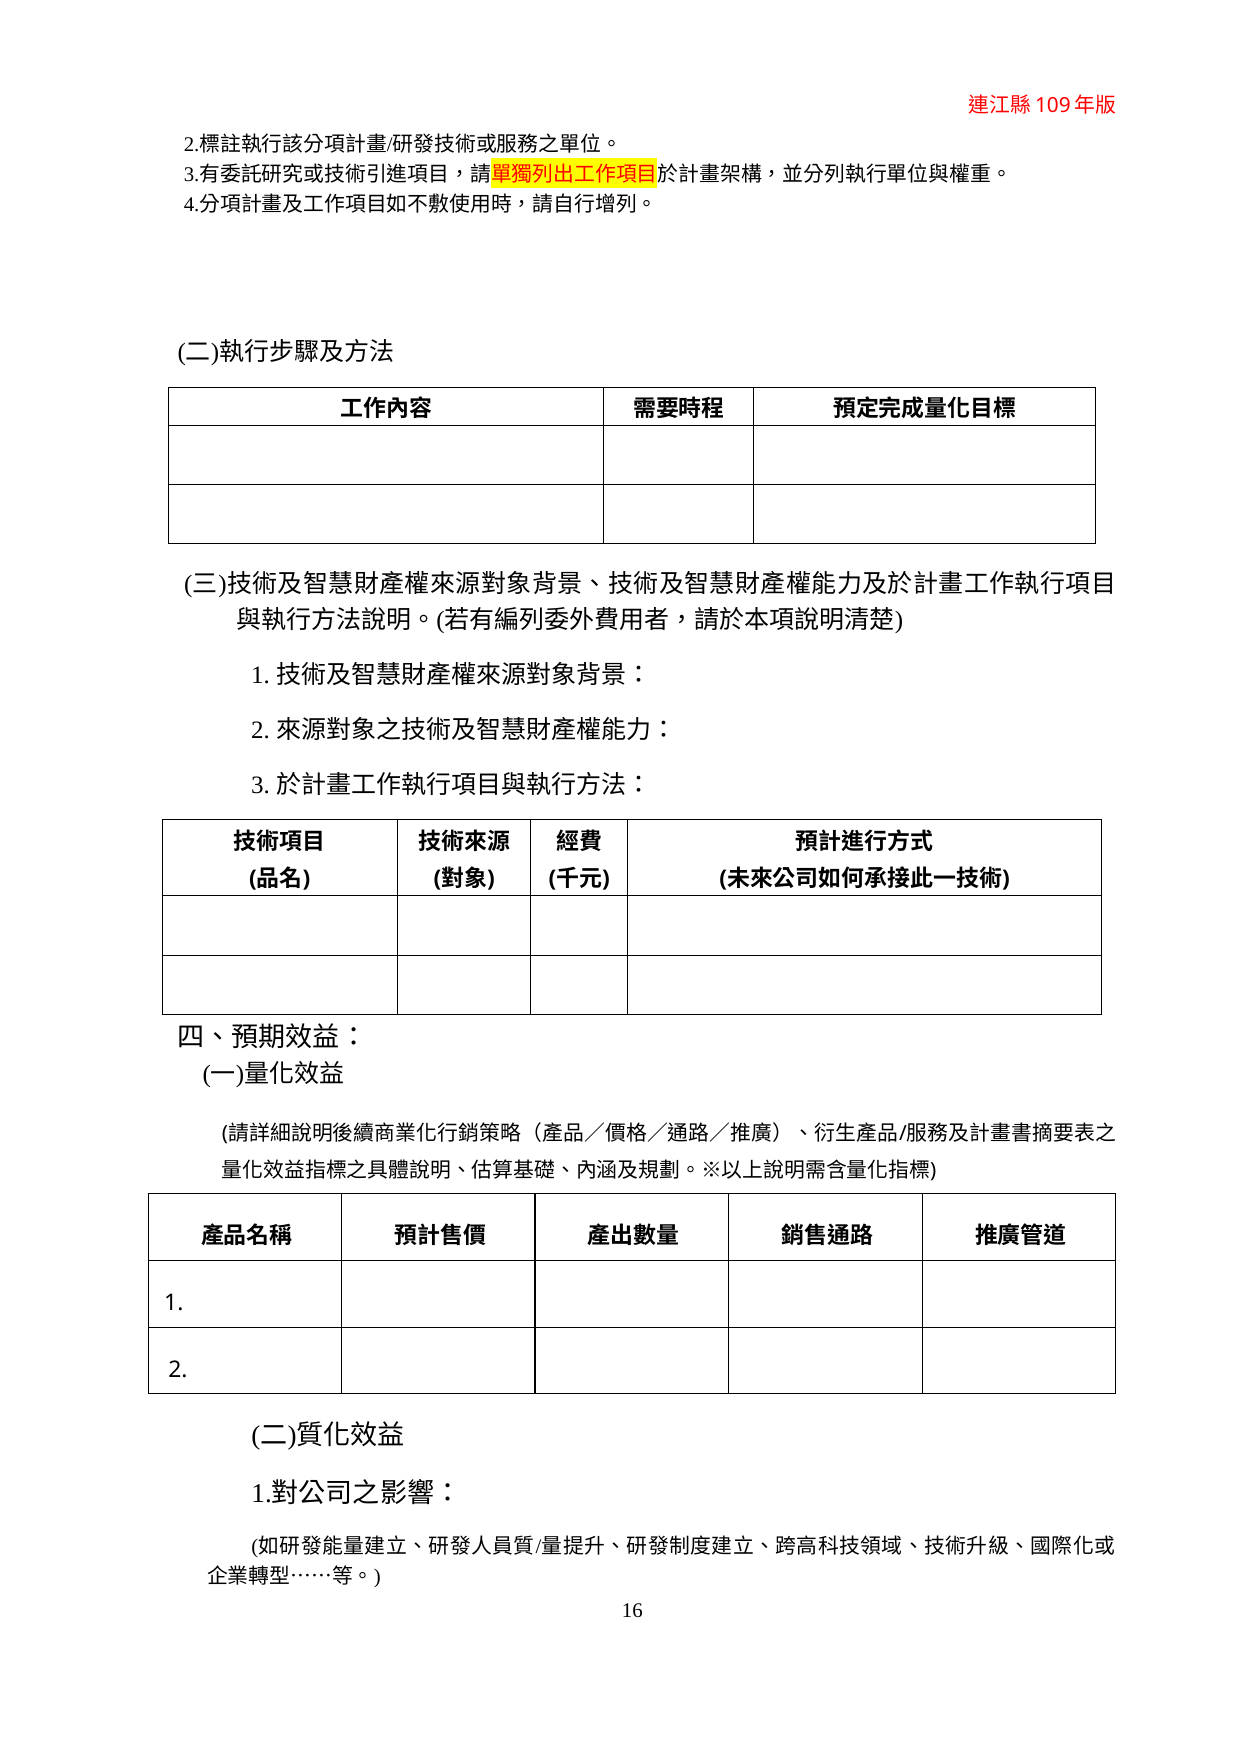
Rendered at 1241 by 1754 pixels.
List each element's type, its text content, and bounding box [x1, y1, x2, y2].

table_cell [923, 1328, 1115, 1393]
table_header 工作內容 [169, 388, 603, 425]
table_cell [398, 896, 530, 954]
table_header 技術來源 (對象) [398, 820, 530, 895]
text (二)質化效益 [207, 1413, 1116, 1452]
table_header 預定完成量化目標 [754, 388, 1095, 425]
table_header 預計售價 [342, 1194, 534, 1260]
table_header 預計進行方式 (未來公司如何承接此一技術) [628, 820, 1101, 895]
table_cell [536, 1261, 728, 1327]
table_cell [754, 426, 1095, 484]
table_cell [536, 1328, 728, 1393]
text (如研發能量建立、研發人員質/量提升、研發制度建立、跨高科技領域、技術升級、國際化或企業轉型……等。) [207, 1529, 1116, 1589]
table_cell [169, 485, 603, 543]
text 2. 來源對象之技術及智慧財產權能力： [206, 709, 1116, 746]
table_cell [604, 485, 753, 543]
table_cell [531, 896, 627, 954]
table_cell [628, 956, 1101, 1013]
text (二)執行步驟及方法 [177, 332, 1116, 368]
table_header 產品名稱 [149, 1194, 341, 1260]
text 3. 於計畫工作執行項目與執行方法： [206, 764, 1116, 801]
text 1. 技術及智慧財產權來源對象背景： [206, 654, 1116, 691]
table_cell [163, 896, 397, 954]
table_header 推廣管道 [923, 1194, 1115, 1260]
table_cell [754, 485, 1095, 543]
table_cell [342, 1261, 534, 1327]
text (一)量化效益 [177, 1054, 1122, 1090]
table_cell 2. [149, 1328, 341, 1393]
table_header 技術項目 (品名) [163, 820, 397, 895]
table_cell [729, 1328, 922, 1393]
table_header 需要時程 [604, 388, 753, 425]
text 2.標註執行該分項計畫/研發技術或服務之單位。 [183, 127, 1116, 157]
table_cell [604, 426, 753, 484]
table_header 經費 (千元) [531, 820, 627, 895]
table_cell [923, 1261, 1115, 1327]
table_cell [169, 426, 603, 484]
text 3.有委託研究或技術引進項目，請單獨列出工作項目於計畫架構，並分列執行單位與權重。 [183, 157, 1122, 188]
text 4.分項計畫及工作項目如不敷使用時，請自行增列。 [183, 188, 1116, 218]
table_header 銷售通路 [729, 1194, 922, 1260]
table_header 產出數量 [536, 1194, 728, 1260]
table_cell 1. [149, 1261, 341, 1327]
text (請詳細說明後續商業化行銷策略（產品／價格／通路／推廣）、衍生產品/服務及計畫書摘要表之量化效益指標之具體說明、估算基礎、內涵及規劃。※以上說明需含量化指標) [222, 1109, 1116, 1184]
table_cell [628, 896, 1101, 954]
table_cell [398, 956, 530, 1013]
text (三)技術及智慧財產權來源對象背景、技術及智慧財產權能力及於計畫工作執行項目與執行方法說明。(若有編列委外費用者，請於本項說明清楚) [177, 563, 1116, 636]
table_cell [531, 956, 627, 1013]
text 四、預期效益： [177, 1014, 1116, 1054]
text 1.對公司之影響： [207, 1471, 1116, 1510]
table_cell [342, 1328, 534, 1393]
table_cell [163, 956, 397, 1013]
table_cell [729, 1261, 922, 1327]
